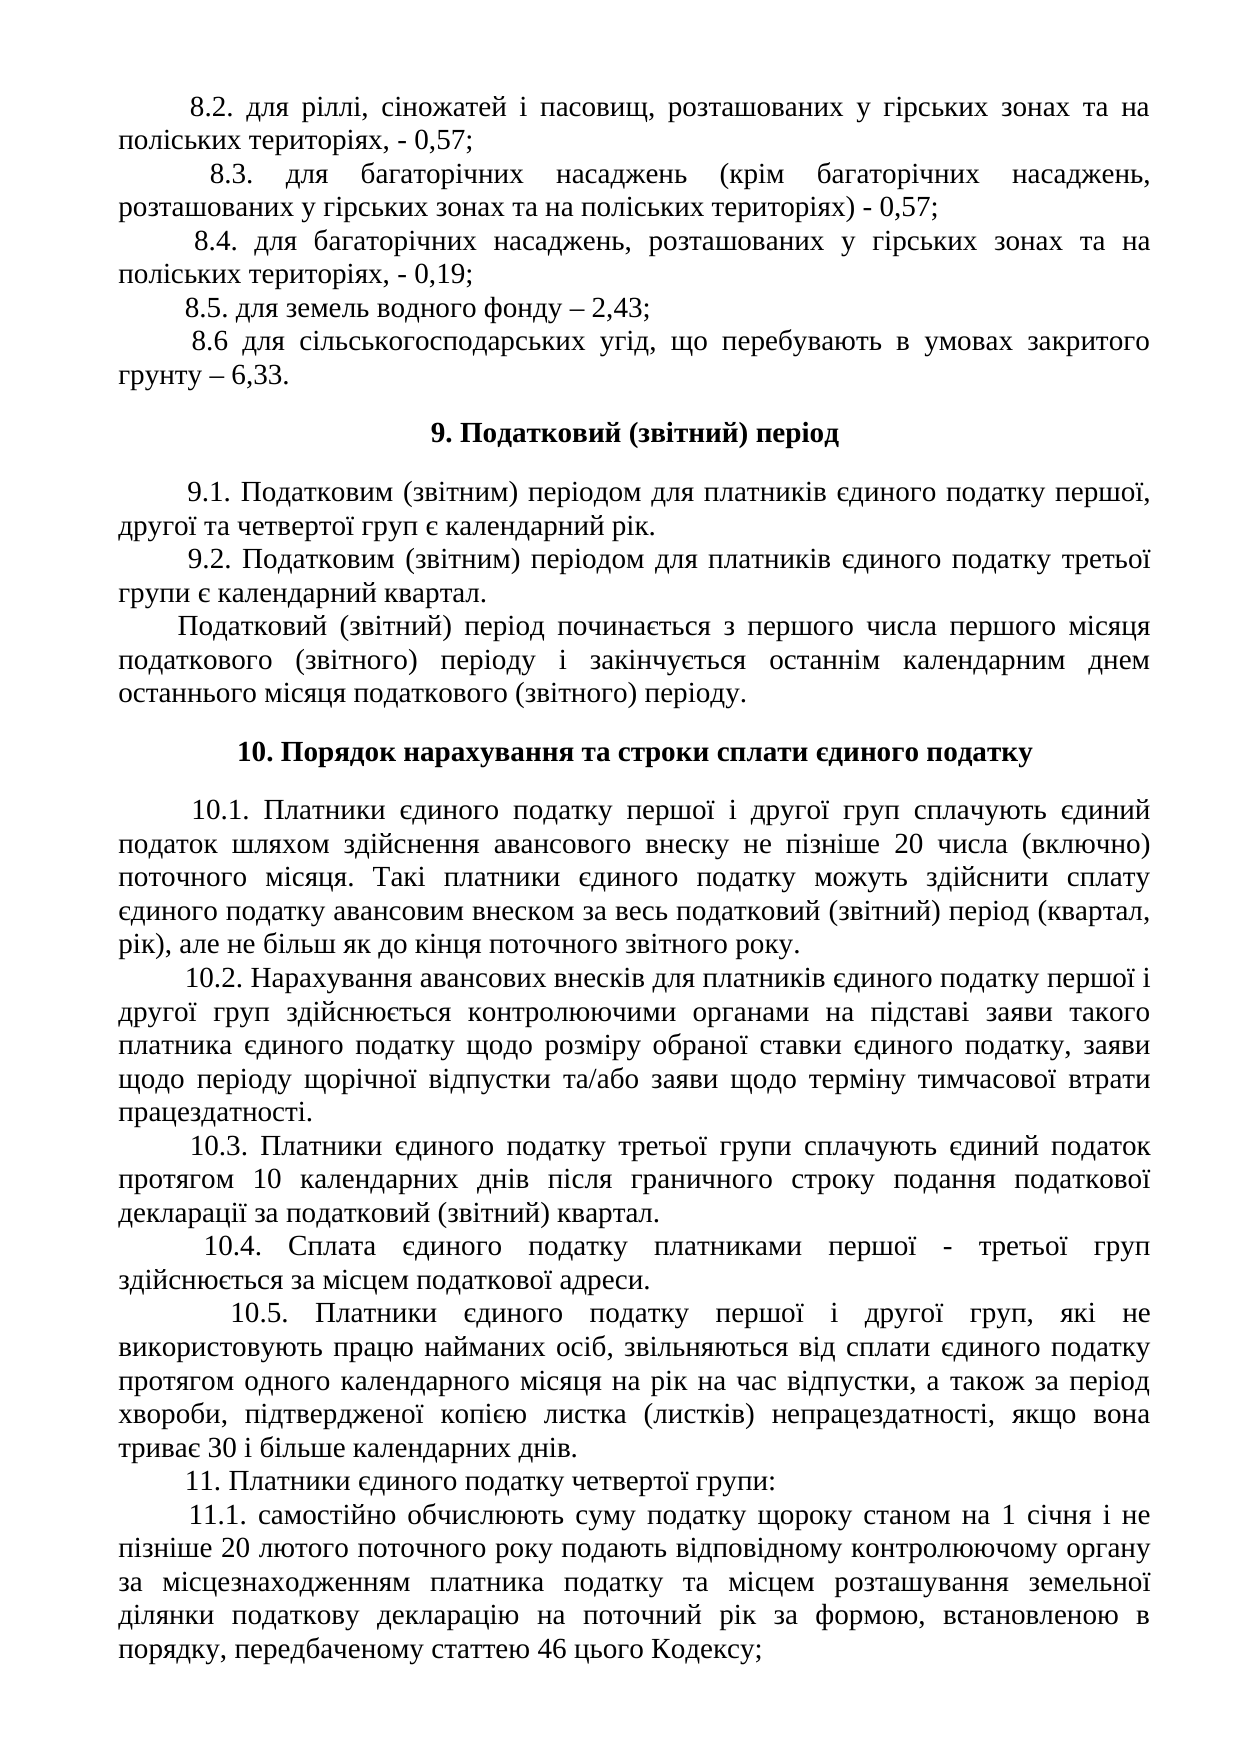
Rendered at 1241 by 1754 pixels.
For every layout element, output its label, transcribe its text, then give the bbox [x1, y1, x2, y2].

text 10.5. Платники єдиного податку першої і другої груп, які не використовують працю найманих осіб, звільняються від сплати єдиного податку протягом одного календарного місяця на рік на час відпустки, а також за період хвороби, підтвердженої копією листка (листків) непрацездатності, якщо вона триває 30 і більше календарних днів. [118, 1296, 1152, 1463]
text 11.1. самостійно обчислюють суму податку щороку станом на 1 січня і не пізніше 20 лютого поточного року подають відповідному контролюючому органу за місцезнаходженням платника податку та місцем розташування земельної ділянки податкову декларацію на поточний рік за формою, встановленою в порядку, передбаченому статтею 46 цього Кодексу; [118, 1497, 1152, 1664]
text 9. Податковий (звітний) період [118, 416, 1152, 449]
text 10. Порядок нарахування та строки сплати єдиного податку [118, 734, 1152, 767]
text 11. Платники єдиного податку четвертої групи: [118, 1463, 1152, 1497]
text 9.2. Податковим (звітним) періодом для платників єдиного податку третьої групи є календарний квартал. [118, 541, 1152, 608]
text 8.4. для багаторічних насаджень, розташованих у гірських зонах та на поліських територіях, - 0,19; [118, 223, 1152, 290]
text 8.6 для сільськогосподарських угід, що перебувають в умовах закритого грунту – 6,33. [118, 323, 1152, 391]
text 10.4. Сплата єдиного податку платниками першої - третьої груп здійснюється за місцем податкової адреси. [118, 1228, 1152, 1296]
text 10.2. Нарахування авансових внесків для платників єдиного податку першої і другої груп здійснюється контролюючими органами на підставі заяви такого платника єдиного податку щодо розміру обраної ставки єдиного податку, заяви щодо періоду щорічної відпустки та/або заяви щодо терміну тимчасової втрати працездатності. [118, 960, 1152, 1128]
text 9.1. Податковим (звітним) періодом для платників єдиного податку першої, другої та четвертої груп є календарний рік. [118, 474, 1152, 541]
text 8.3. для багаторічних насаджень (крім багаторічних насаджень, розташованих у гірських зонах та на поліських територіях) - 0,57; [118, 156, 1152, 223]
text 8.5. для земель водного фонду – 2,43; [118, 290, 1152, 323]
text 10.1. Платники єдиного податку першої і другої груп сплачують єдиний податок шляхом здійснення авансового внеску не пізніше 20 числа (включно) поточного місяця. Такі платники єдиного податку можуть здійснити сплату єдиного податку авансовим внеском за весь податковий (звітний) період (квартал, рік), але не більш як до кінця поточного звітного року. [118, 792, 1152, 960]
text 8.2. для ріллі, сіножатей і пасовищ, розташованих у гірських зонах та на поліських територіях, - 0,57; [118, 89, 1152, 156]
text Податковий (звітний) період починається з першого числа першого місяця податкового (звітного) періоду і закінчується останнім календарним днем останнього місяця податкового (звітного) періоду. [118, 608, 1152, 709]
text 10.3. Платники єдиного податку третьої групи сплачують єдиний податок протягом 10 календарних днів після граничного строку подання податкової декларації за податковий (звітний) квартал. [118, 1128, 1152, 1228]
